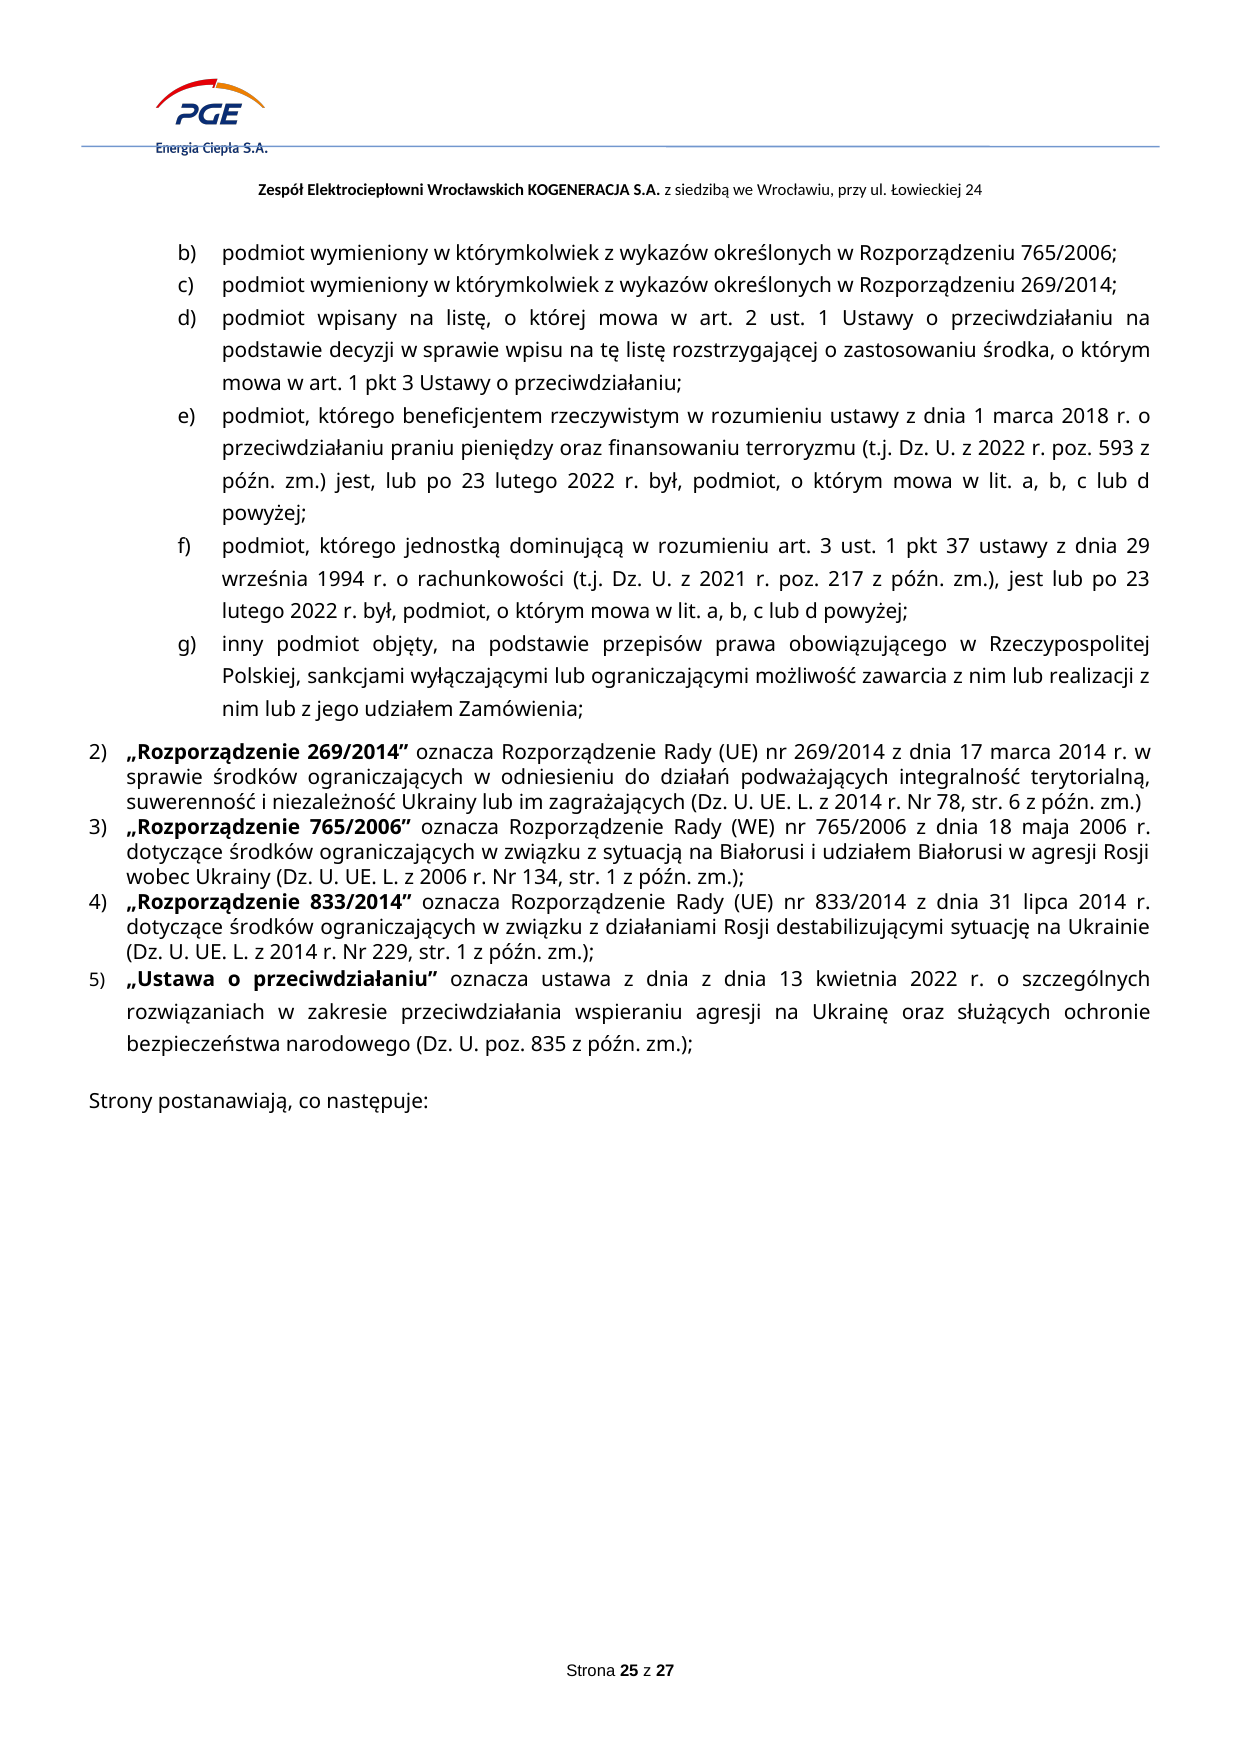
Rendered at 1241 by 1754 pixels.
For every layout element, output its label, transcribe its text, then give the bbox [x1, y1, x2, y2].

list podmiot, którego jednostką dominującą w rozumieniu art. 3 ust. 1 pkt 37 ustawy z dnia 29 września 1994 r. o rachunkowości (t.j. Dz. U. z 2021 r. poz. 217 z późn. zm.), jest lub po 23 lutego 2022 r. był, podmiot, o którym mowa w lit. a, b, c lub d powyżej; [177, 531, 1152, 625]
list „Rozporządzenie 269/2014” oznacza Rozporządzenie Rady (UE) nr 269/2014 z dnia 17 marca 2014 r. w sprawie środków ograniczających w odniesieniu do działań podważających integralność terytorialną, suwerenność i niezależność Ukrainy lub im zagrażających (Dz. U. UE. L. z 2014 r. Nr 78, str. 6 z późn. zm.) [89, 739, 1152, 814]
list podmiot, którego beneficjentem rzeczywistym w rozumieniu ustawy z dnia 1 marca 2018 r. o przeciwdziałaniu praniu pieniędzy oraz finansowaniu terroryzmu (t.j. Dz. U. z 2022 r. poz. 593 z późn. zm.) jest, lub po 23 lutego 2022 r. był, podmiot, o którym mowa w lit. a, b, c lub d powyżej; [177, 401, 1152, 527]
list „Rozporządzenie 765/2006” oznacza Rozporządzenie Rady (WE) nr 765/2006 z dnia 18 maja 2006 r. dotyczące środków ograniczających w związku z sytuacją na Białorusi i udziałem Białorusi w agresji Rosji wobec Ukrainy (Dz. U. UE. L. z 2006 r. Nr 134, str. 1 z późn. zm.); [89, 814, 1152, 889]
list „Rozporządzenie 833/2014” oznacza Rozporządzenie Rady (UE) nr 833/2014 z dnia 31 lipca 2014 r. dotyczące środków ograniczających w związku z działaniami Rosji destabilizującymi sytuację na Ukrainie (Dz. U. UE. L. z 2014 r. Nr 229, str. 1 z późn. zm.); [89, 889, 1152, 964]
picture [130, 59, 291, 145]
list podmiot wymieniony w którymkolwiek z wykazów określonych w Rozporządzeniu 765/2006; [177, 238, 1152, 266]
list podmiot wpisany na listę, o której mowa w art. 2 ust. 1 Ustawy o przeciwdziałaniu na podstawie decyzji w sprawie wpisu na tę listę rozstrzygającej o zastosowaniu środka, o którym mowa w art. 1 pkt 3 Ustawy o przeciwdziałaniu; [177, 303, 1152, 397]
list „Ustawa o przeciwdziałaniu” oznacza ustawa z dnia z dnia 13 kwietnia 2022 r. o szczególnych rozwiązaniach w zakresie przeciwdziałania wspieraniu agresji na Ukrainę oraz służących ochronie bezpieczeństwa narodowego (Dz. U. poz. 835 z późn. zm.); [89, 964, 1152, 1058]
list podmiot wymieniony w którymkolwiek z wykazów określonych w Rozporządzeniu 269/2014; [177, 270, 1152, 299]
picture [130, 148, 291, 182]
list inny podmiot objęty, na podstawie przepisów prawa obowiązującego w Rzeczypospolitej Polskiej, sankcjami wyłączającymi lub ograniczającymi możliwość zawarcia z nim lub realizacji z nim lub z jego udziałem Zamówienia; [177, 629, 1152, 723]
text Strony postanawiają, co następuje: [89, 1086, 1152, 1114]
